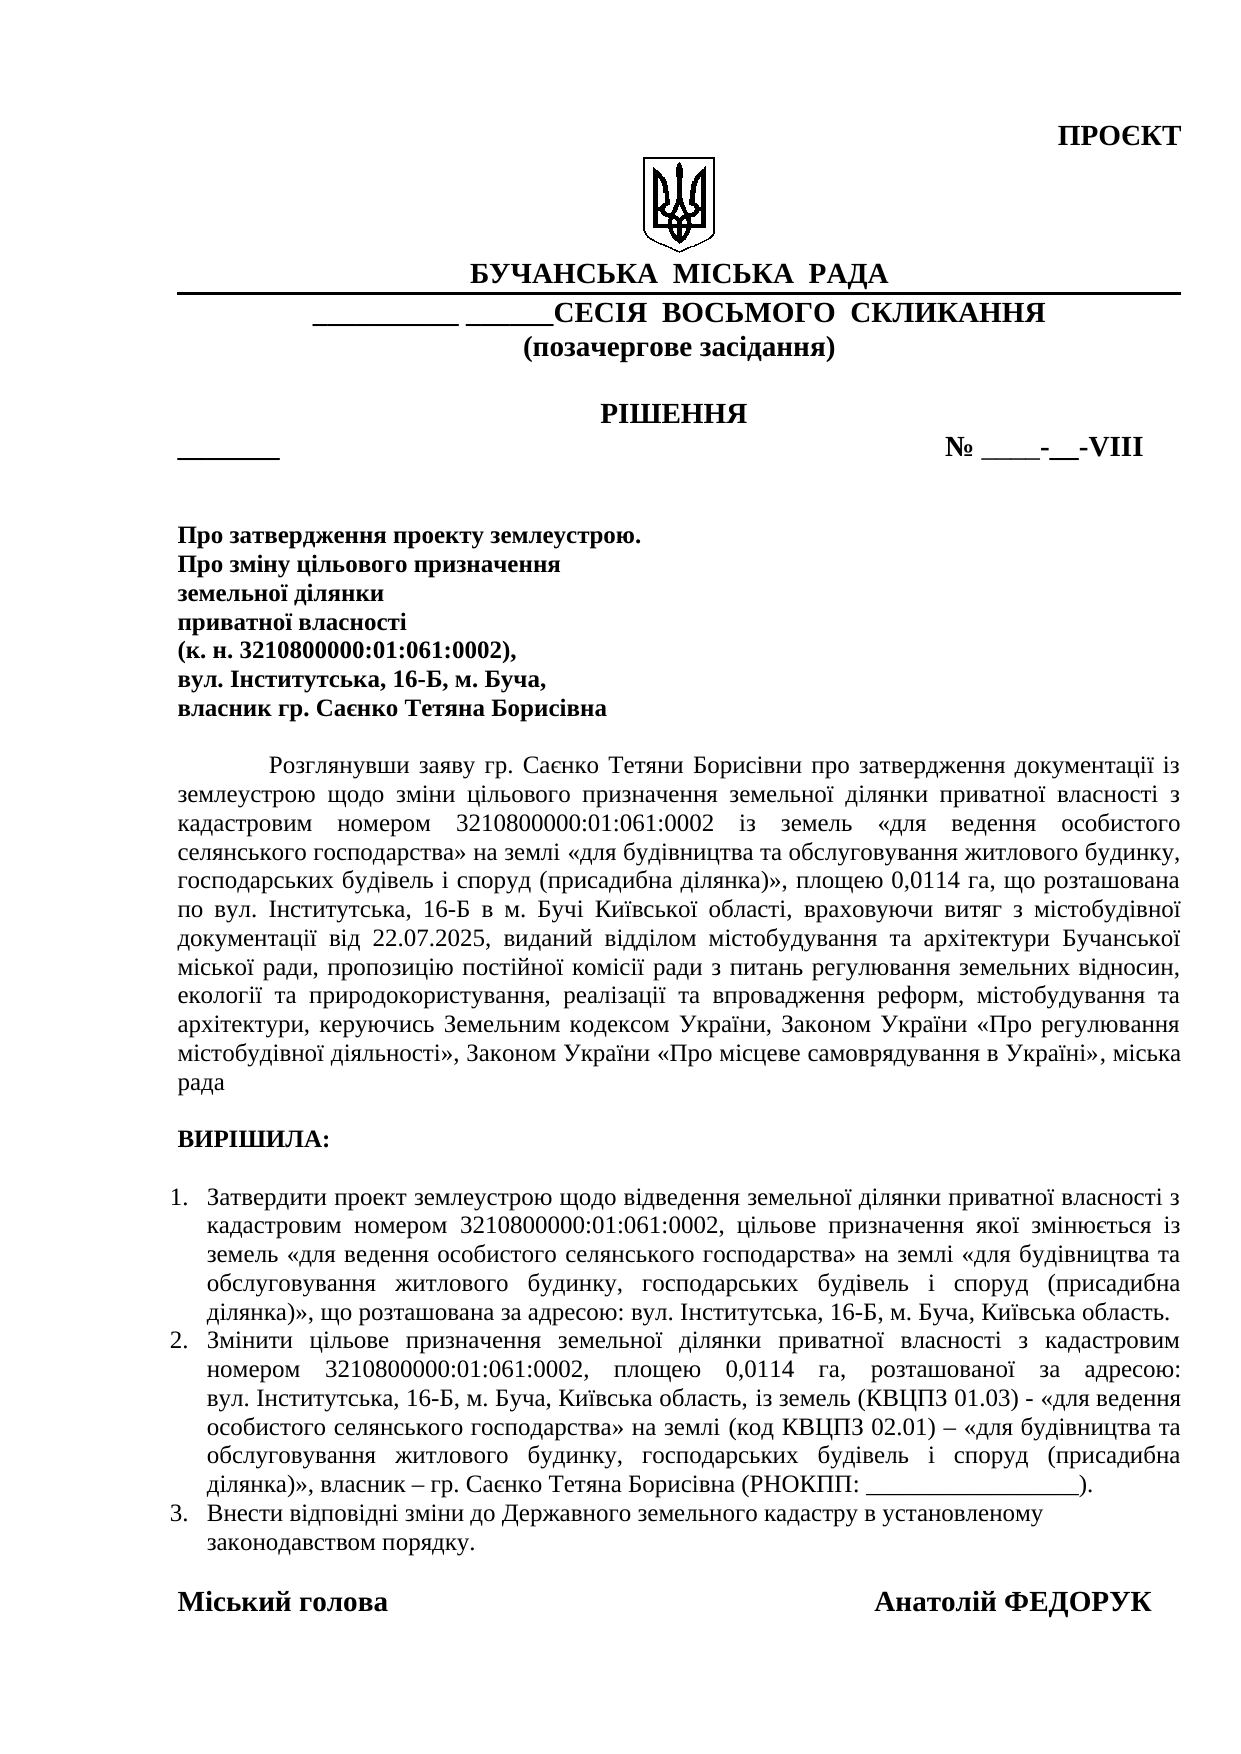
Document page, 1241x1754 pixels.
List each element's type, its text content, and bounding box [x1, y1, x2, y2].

text БУЧАНСЬКА МІСЬКА РАДА [177, 256, 1181, 292]
text власник гр. Саєнко Тетяна Борисівна [177, 693, 1181, 722]
text РІШЕННЯ [177, 396, 1181, 429]
text Про зміну цільового призначення [177, 549, 1181, 578]
text (позачергове засідання) [177, 329, 1181, 362]
text Розглянувши заяву гр. Саєнко Тетяни Борисівни про затвердження документації із землеустрою щодо зміни цільового призначення земельної ділянки приватної власності з кадастровим номером 3210800000:01:061:0002 із земель «для ведення особистого селянського господарства» на землі «для будівництва та обслуговування житлового будинку, господарських будівель і споруд (присадибна ділянка)», площею 0,0114 га, що розташована по вул. Інститутська, 16-Б в м. Бучі Київської області, враховуючи витяг з містобудівної документації від 22.07.2025, виданий відділом містобудування та архітектури Бучанської міської ради, пропозицію постійної комісії ради з питань регулювання земельних відносин, екології та природокористування, реалізації та впровадження реформ, містобудування та архітектури, керуючись Земельним кодексом України, Законом України «Про регулювання містобудівної діяльності», Законом України «Про місцеве самоврядування в Україні», міська рада [177, 750, 1181, 1095]
text (к. н. 3210800000:01:061:0002), [177, 635, 1181, 664]
text вул. Інститутська, 16-Б, м. Буча, [177, 664, 1181, 693]
text земельної ділянки [177, 578, 1181, 607]
list Внести відповідні зміни до Державного земельного кадастру в установленому законодавством порядку. [169, 1498, 1181, 1555]
text Міський голова Анатолій ФЕДОРУК [177, 1584, 1181, 1618]
text _______ № ____-__-VІІІ [177, 429, 1181, 463]
text ПРОЄКТ [177, 118, 1181, 152]
list Затвердити проект землеустрою щодо відведення земельної ділянки приватної власності з кадастровим номером 3210800000:01:061:0002, цільове призначення якої змінюється із земель «для ведення особистого селянського господарства» на землі «для будівництва та обслуговування житлового будинку, господарських будівель і споруд (присадибна ділянка)», що розташована за адресою: вул. Інститутська, 16-Б, м. Буча, Київська область. [169, 1182, 1181, 1325]
text приватної власності [177, 607, 1181, 635]
text ВИРІШИЛА: [177, 1124, 1181, 1153]
text __________ ______СЕСІЯ ВОСЬМОГО СКЛИКАННЯ [177, 295, 1181, 329]
list Змінити цільове призначення земельної ділянки приватної власності з кадастровим номером 3210800000:01:061:0002, площею 0,0114 га, розташованої за адресою: вул. Інститутська, 16-Б, м. Буча, Київська область, із земель (КВЦПЗ 01.03) - «для ведення особистого селянського господарства» на землі (код КВЦПЗ 02.01) – «для будівництва та обслуговування житлового будинку, господарських будівель і споруд (присадибна ділянка)», власник – гр. Саєнко Тетяна Борисівна (РНОКПП: _________________). [169, 1325, 1181, 1498]
text Про затвердження проекту землеустрою. [177, 520, 1181, 549]
